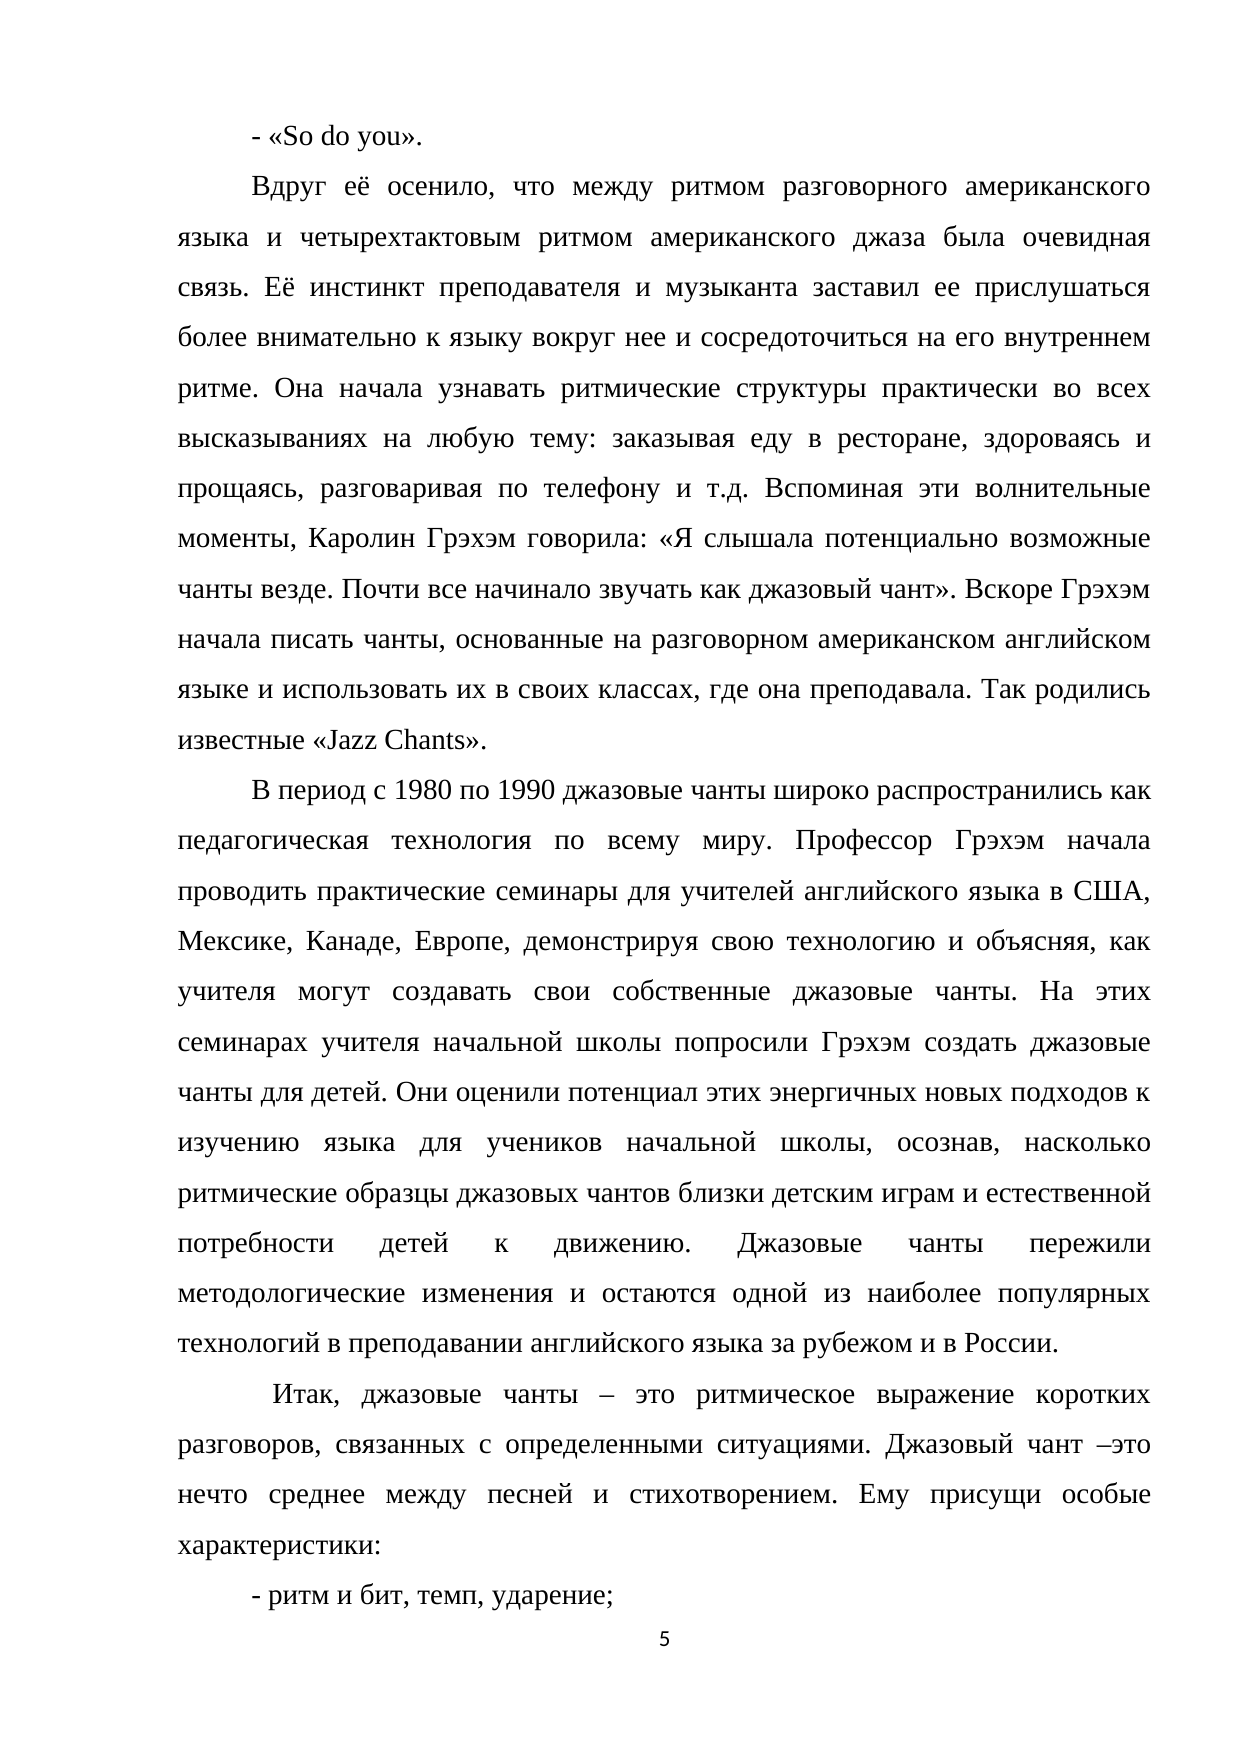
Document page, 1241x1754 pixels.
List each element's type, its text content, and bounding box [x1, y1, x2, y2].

list Вдруг её осенило, что между ритмом разговорного американского языка и четырехтактовым ритмом американского джаза была очевидная связь. Её инстинкт преподавателя и музыканта заставил ее прислушаться более внимательно к языку вокруг нее и сосредоточиться на его внутреннем ритме. Она начала узнавать ритмические структуры практически во всех высказываниях на любую тему: заказывая еду в ресторане, здороваясь и прощаясь, разговаривая по телефону и т.д. Вспоминая эти волнительные моменты, Каролин Грэхэм говорила: «Я слышала потенциально возможные чанты везде. Почти все начинало звучать как джазовый чант». Вскоре Грэхэм начала писать чанты, основанные на разговорном американском английском языке и использовать их в своих классах, где она преподавала. Так родились известные «Jazz Chants». [177, 168, 1152, 755]
list - ритм и бит, темп, ударение; [177, 1577, 1152, 1611]
list В период с 1980 по 1990 джазовые чанты широко распространились как педагогическая технология по всему миру. Профессор Грэхэм начала проводить практические семинары для учителей английского языка в США, Мексике, Канаде, Европе, демонстрируя свою технологию и объясняя, как учителя могут создавать свои собственные джазовые чанты. На этих семинарах учителя начальной школы попросили Грэхэм создать джазовые чанты для детей. Они оценили потенциал этих энергичных новых подходов к изучению языка для учеников начальной школы, осознав, насколько ритмические образцы джазовых чантов близки детским играм и естественной потребности детей к движению. Джазовые чанты пережили методологические изменения и остаются одной из наиболее популярных технологий в преподавании английского языка за рубежом и в России. [177, 772, 1152, 1359]
list - «So do you». [177, 118, 1152, 152]
list Итак, джазовые чанты – это ритмическое выражение коротких разговоров, связанных с определенными ситуациями. Джазовый чант –это нечто среднее между песней и стихотворением. Ему присущи особые характеристики: [177, 1376, 1152, 1560]
